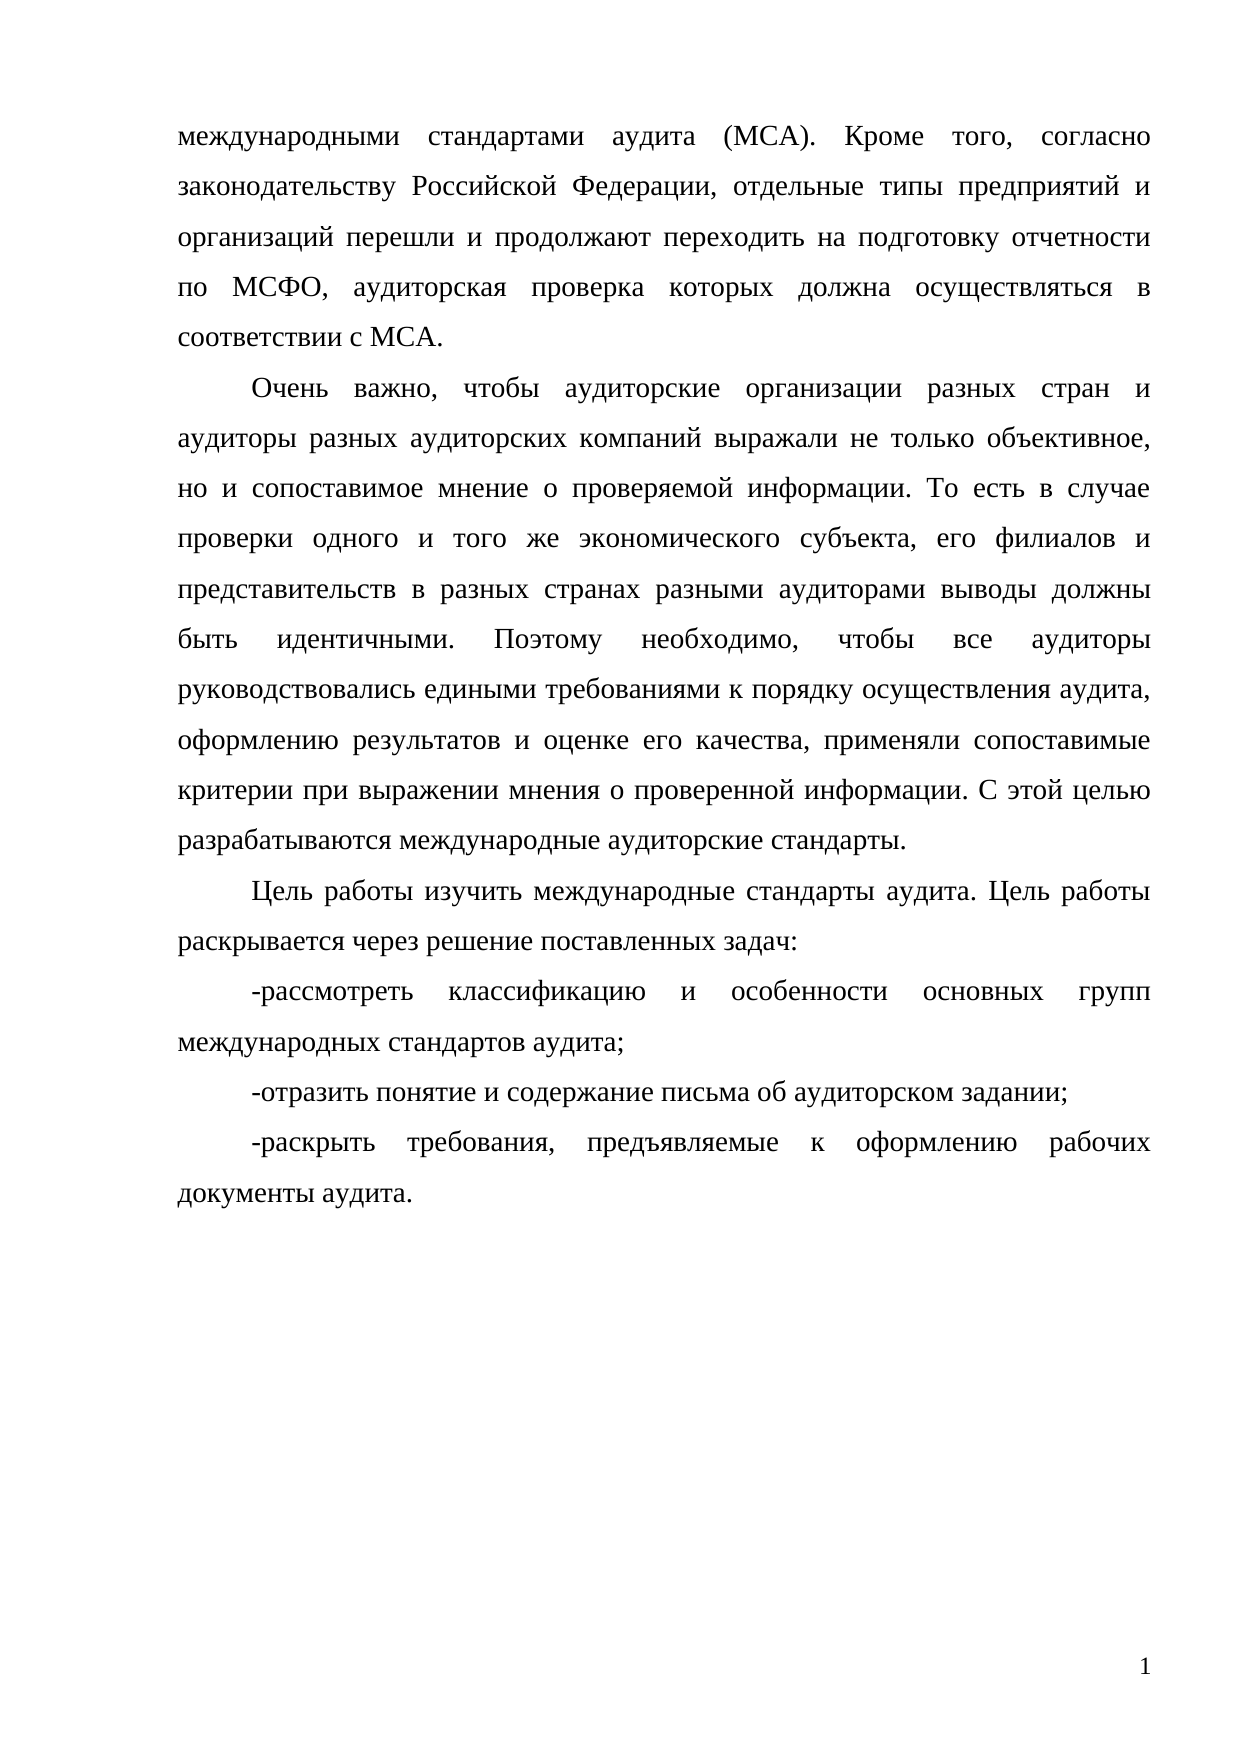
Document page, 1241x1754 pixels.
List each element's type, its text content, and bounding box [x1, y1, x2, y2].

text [177, 118, 1152, 353]
text Цель работы изучить международные стандарты аудита. Цель работы раскрывается через решение поставленных задач: [177, 873, 1152, 957]
text -рассмотреть классификацию и особенности основных групп международных стандартов аудита; [177, 973, 1152, 1057]
text -раскрыть требования, предъявляемые к оформлению рабочих документы аудита. [177, 1124, 1152, 1208]
text Очень важно, чтобы аудиторские организации разных стран и аудиторы разных аудиторских компаний выражали не только объективное, но и сопоставимое мнение о проверяемой информации. То есть в случае проверки одного и того же экономического субъекта, его филиалов и представительств в разных странах разными аудиторами выводы должны быть идентичными. Поэтому необходимо, чтобы все аудиторы руководствовались едиными требованиями к порядку осуществления аудита, оформлению результатов и оценке его качества, применяли сопоставимые критерии при выражении мнения о проверенной информации. С этой целью разрабатываются международные аудиторские стандарты. [177, 370, 1152, 856]
text -отразить понятие и содержание письма об аудиторском задании; [177, 1074, 1152, 1108]
